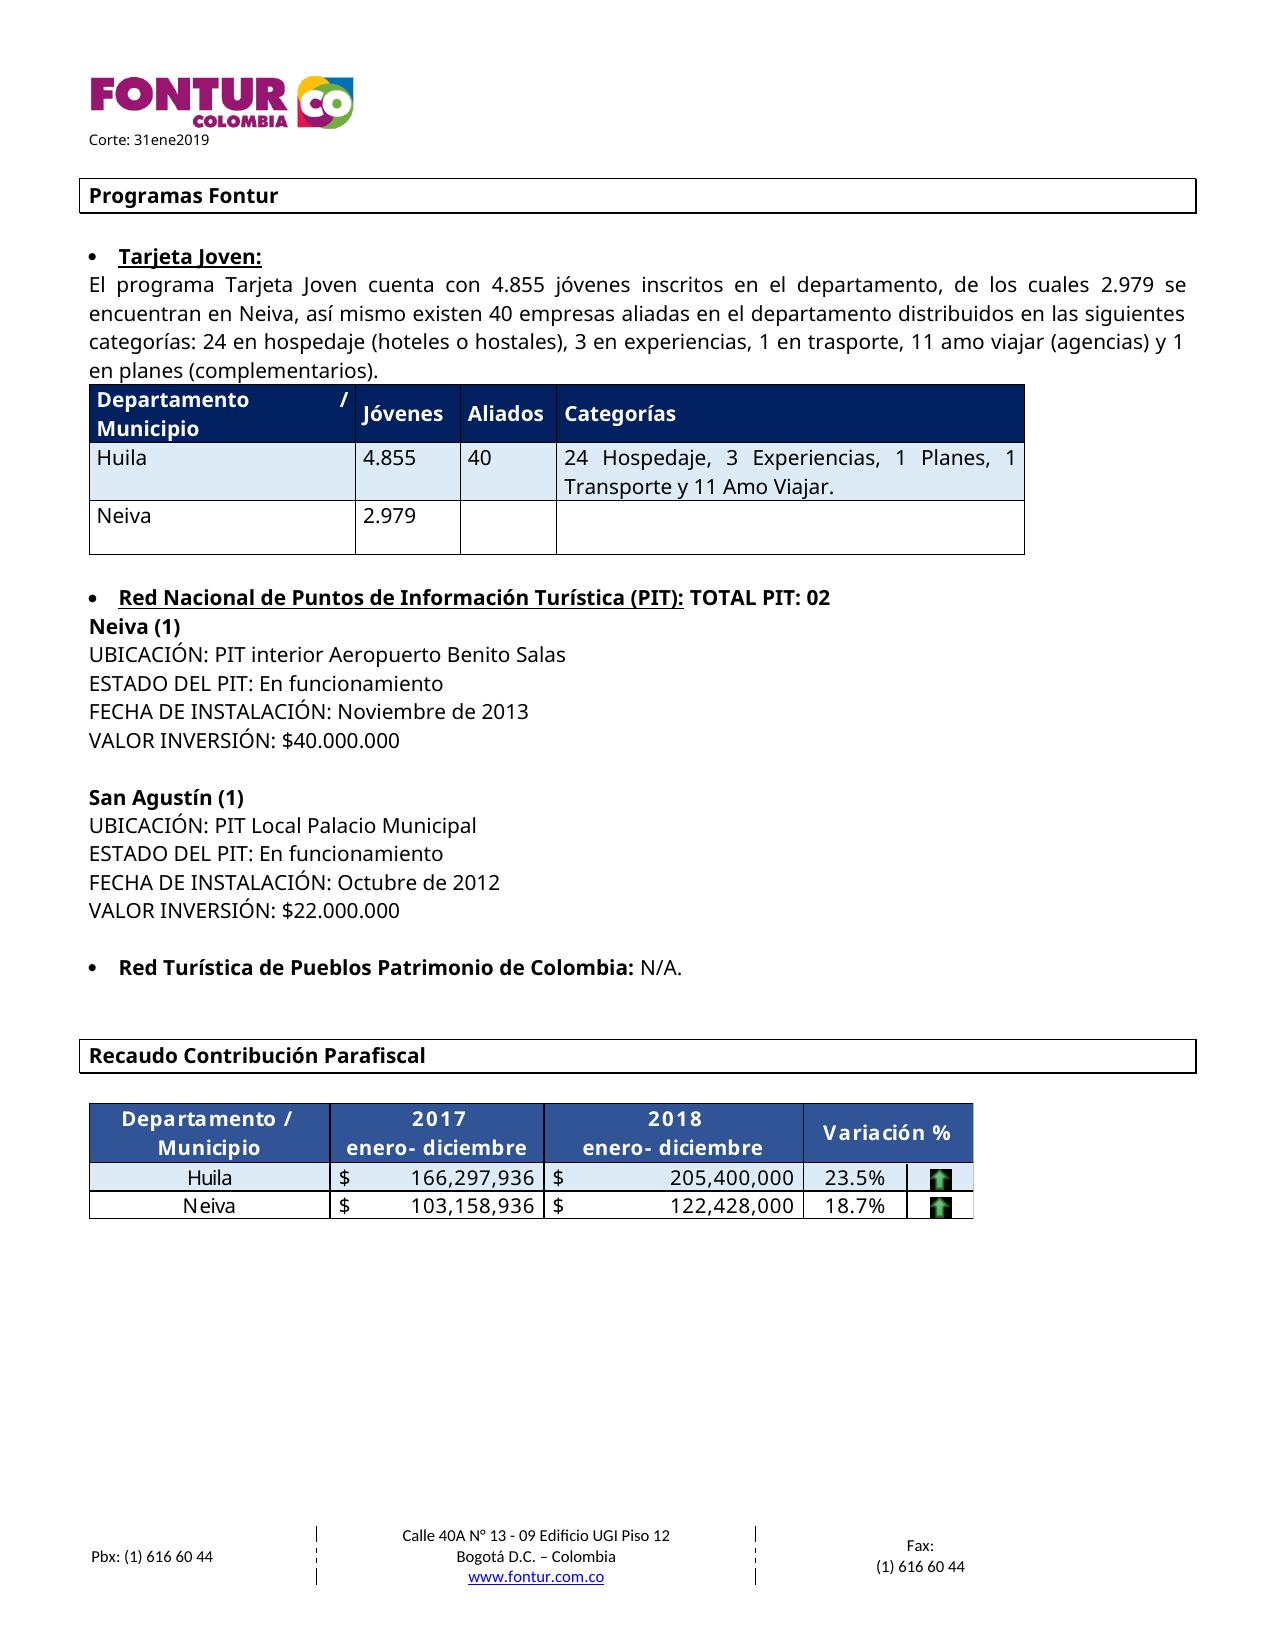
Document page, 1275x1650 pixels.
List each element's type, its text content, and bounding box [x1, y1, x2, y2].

text FECHA DE INSTALACIÓN: Octubre de 2012 [89, 868, 1186, 896]
table_header Departamento / Municipio [90, 385, 355, 442]
list Tarjeta Joven: [89, 242, 1186, 271]
picture [88, 73, 355, 130]
text Neiva (1) [89, 612, 1186, 640]
table_cell 2.979 [356, 501, 460, 554]
text Recaudo Contribución Parafiscal [80, 1040, 1195, 1072]
table_cell [461, 501, 556, 554]
text UBICACIÓN: PIT Local Palacio Municipal [89, 811, 1186, 839]
text VALOR INVERSIÓN: $22.000.000 [89, 896, 1186, 925]
text San Agustín (1) [89, 783, 1186, 811]
text El programa Tarjeta Joven cuenta con 4.855 jóvenes inscritos en el departamento, de los cuales 2.979 se encuentran en Neiva, así mismo existen 40 empresas aliadas en el departamento distribuidos en las siguientes categorías: 24 en hospedaje (hoteles o hostales), 3 en experiencias, 1 en trasporte, 11 amo viajar (agencias) y 1 en planes (complementarios). [89, 271, 1186, 384]
table_cell 24 Hospedaje, 3 Experiencias, 1 Planes, 1 Transporte y 11 Amo Viajar. [557, 443, 1024, 500]
text UBICACIÓN: PIT interior Aeropuerto Benito Salas [89, 640, 1186, 669]
table_cell 40 [461, 443, 556, 500]
list Red Turística de Pueblos Patrimonio de Colombia: N/A. [89, 953, 1186, 982]
list Red Nacional de Puntos de Información Turística (PIT): TOTAL PIT: 02 [89, 583, 1186, 612]
text ESTADO DEL PIT: En funcionamiento [89, 839, 1186, 868]
table_cell Huila [90, 443, 355, 500]
table_header Categorías [557, 385, 1024, 442]
table_header Jóvenes [356, 385, 460, 442]
text VALOR INVERSIÓN: $40.000.000 [89, 726, 1186, 754]
table_cell Neiva [90, 501, 355, 554]
table_cell [557, 501, 1024, 554]
text FECHA DE INSTALACIÓN: Noviembre de 2013 [89, 697, 1186, 726]
table_header Aliados [461, 385, 556, 442]
text Programas Fontur [80, 179, 1195, 212]
text ESTADO DEL PIT: En funcionamiento [89, 669, 1186, 697]
table_cell 4.855 [356, 443, 460, 500]
